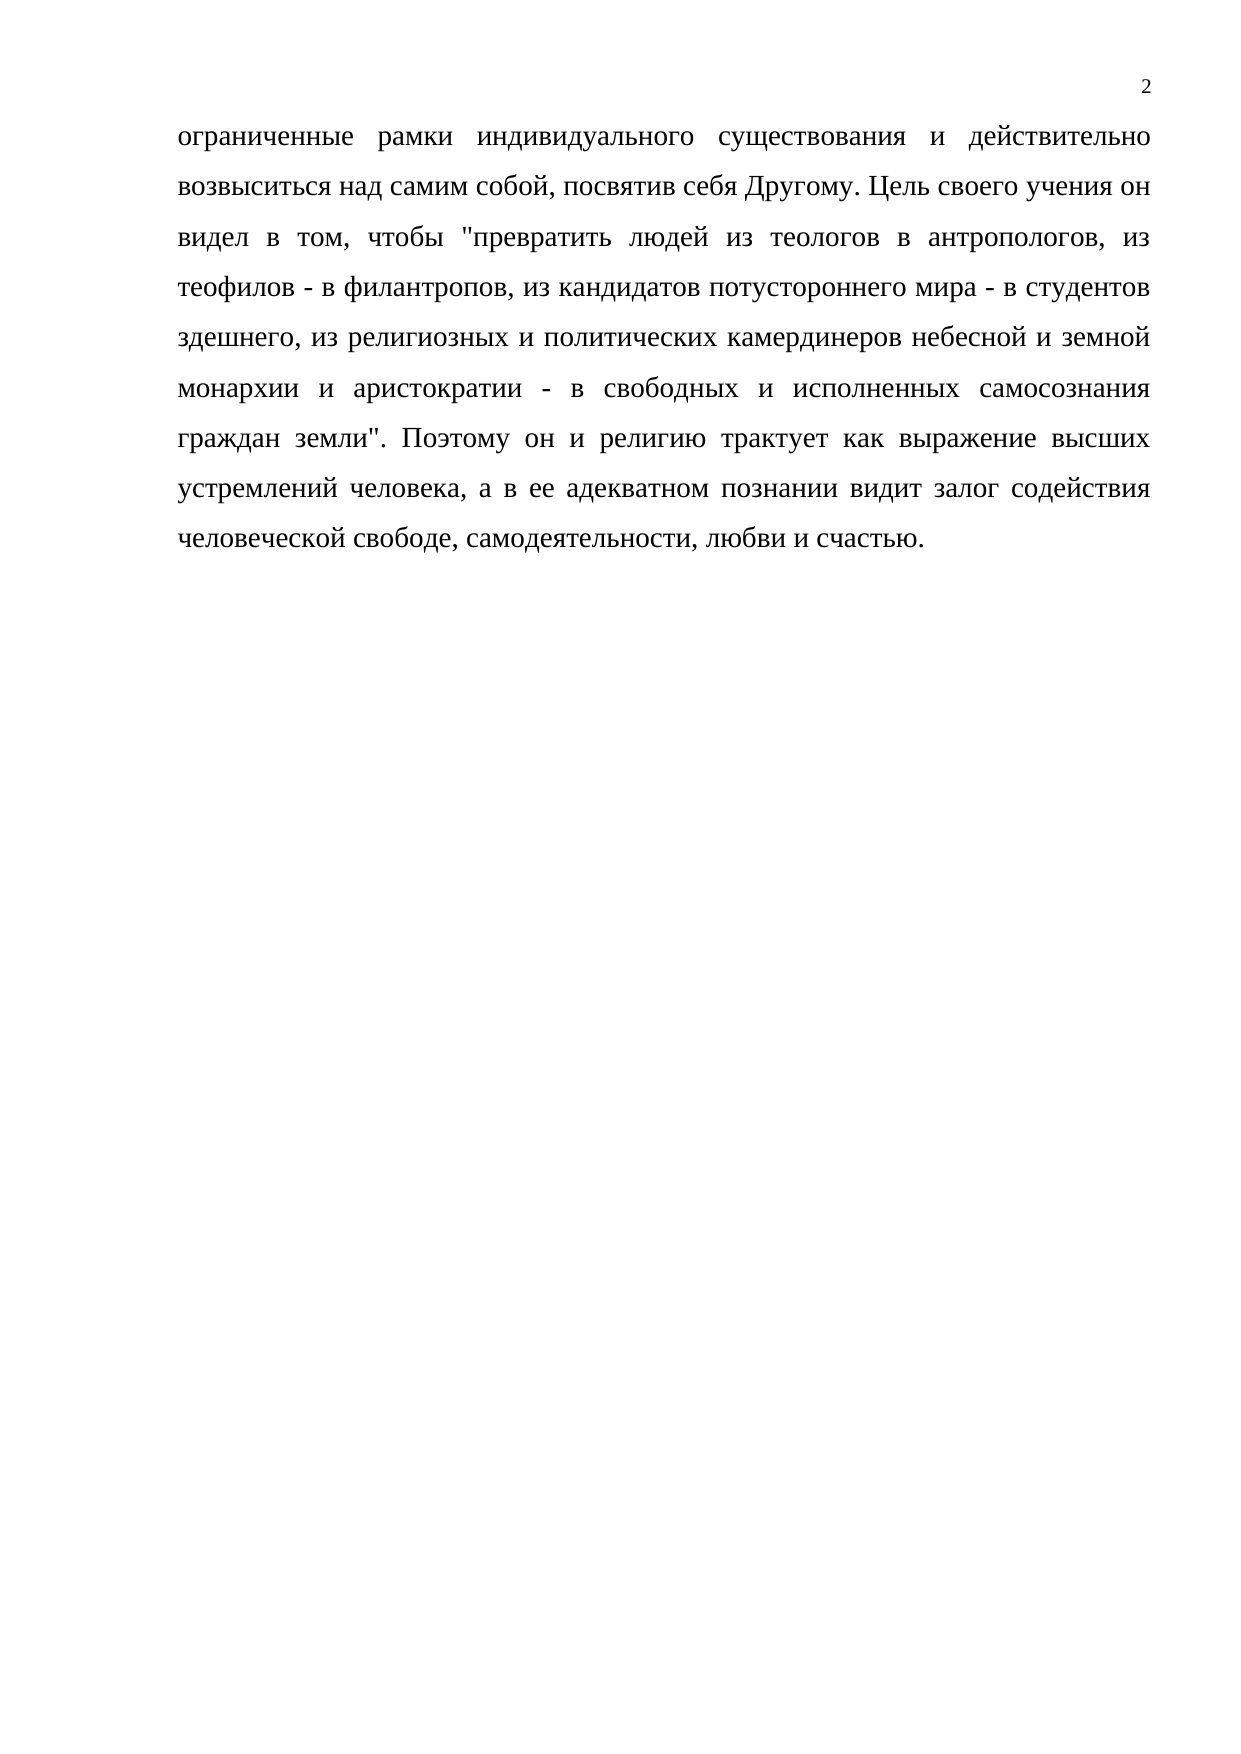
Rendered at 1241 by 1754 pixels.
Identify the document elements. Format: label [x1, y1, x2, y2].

text [177, 118, 1152, 554]
